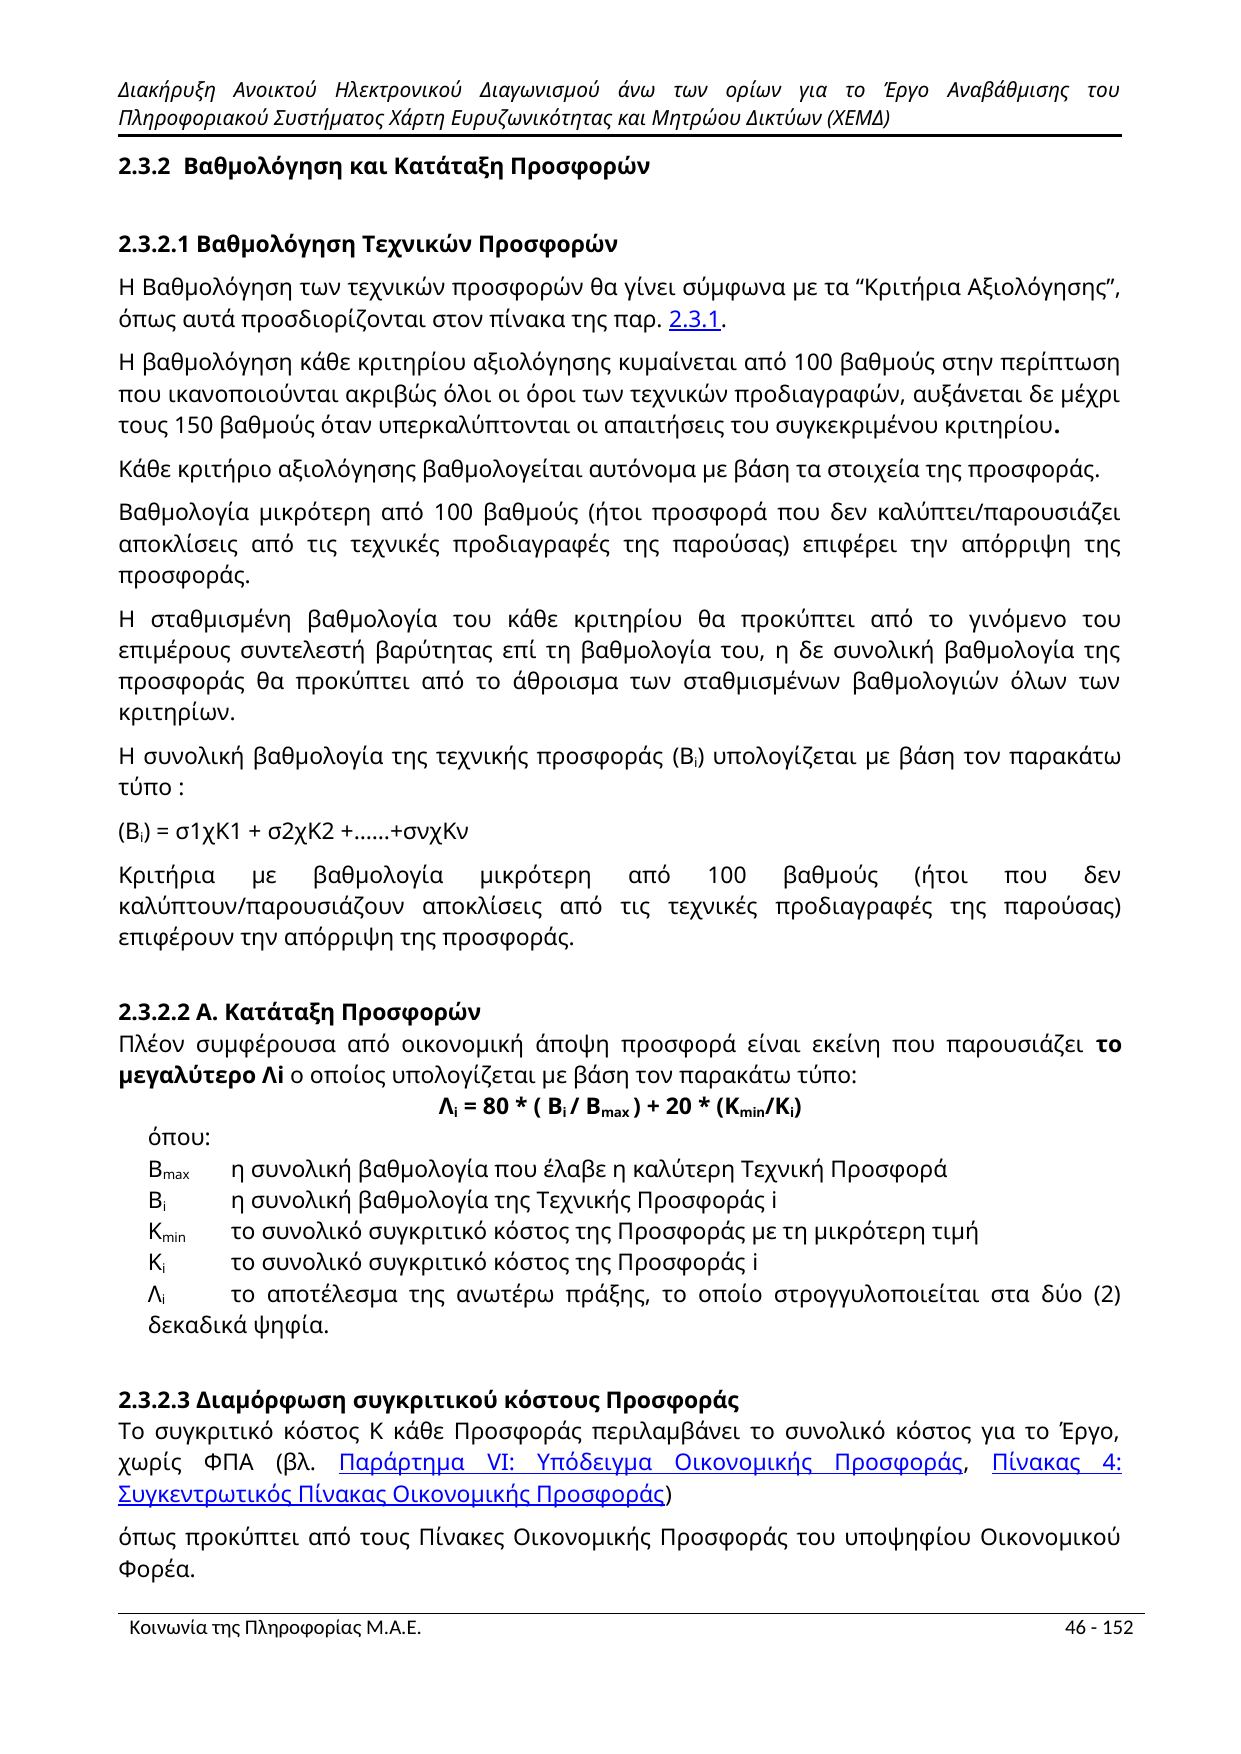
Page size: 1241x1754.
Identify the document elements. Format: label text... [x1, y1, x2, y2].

text Βi η συνολική βαθμολογία της Τεχνικής Προσφοράς i [148, 1184, 1122, 1215]
text Λi το αποτέλεσμα της ανωτέρω πράξης, το οποίο στρογγυλοποιείται στα δύο (2) δεκαδικά ψηφία. [148, 1278, 1122, 1340]
text (Βi) = σ1χΚ1 + σ2χΚ2 +……+σνχΚν [118, 815, 1122, 846]
text Πλέον συμφέρουσα από οικονομική άποψη προσφορά είναι εκείνη που παρουσιάζει το μεγαλύτερο Λi ο οποίος υπολογίζεται με βάση τον παρακάτω τύπο: [118, 1028, 1122, 1090]
text Κi το συνολικό συγκριτικό κόστος της Προσφοράς i [148, 1246, 1122, 1278]
text 2.3.2.1 Βαθμολόγηση Τεχνικών Προσφορών [118, 228, 1122, 259]
text Η Βαθμολόγηση των τεχνικών προσφορών θα γίνει σύμφωνα με τα “Κριτήρια Αξιολόγησης”, όπως αυτά προσδιορίζονται στον πίνακα της παρ. 2.3.1. [118, 271, 1122, 334]
text Η συνολική βαθμολογία της τεχνικής προσφοράς (Βi) υπολογίζεται με βάση τον παρακάτω τύπο : [118, 740, 1122, 803]
text Η βαθμολόγηση κάθε κριτηρίου αξιολόγησης κυμαίνεται από 100 βαθμούς στην περίπτωση που ικανοποιούνται ακριβώς όλοι οι όροι των τεχνικών προδιαγραφών, αυξάνεται δε μέχρι τους 150 βαθμούς όταν υπερκαλύπτονται οι απαιτήσεις του συγκεκριμένου κριτηρίου. [118, 346, 1122, 440]
subtitle 2.3.2 Βαθμολόγηση και Κατάταξη Προσφορών [118, 149, 1122, 181]
text όπου: [148, 1121, 1122, 1153]
text Η σταθμισμένη βαθμολογία του κάθε κριτηρίου θα προκύπτει από το γινόμενο του επιμέρους συντελεστή βαρύτητας επί τη βαθμολογία του, η δε συνολική βαθμολογία της προσφοράς θα προκύπτει από το άθροισμα των σταθμισμένων βαθμολογιών όλων των κριτηρίων. [118, 603, 1122, 728]
text Βαθμολογία μικρότερη από 100 βαθμούς (ήτοι προσφορά που δεν καλύπτει/παρουσιάζει αποκλίσεις από τις τεχνικές προδιαγραφές της παρούσας) επιφέρει την απόρριψη της προσφοράς. [118, 496, 1122, 590]
text Κάθε κριτήριο αξιολόγησης βαθμολογείται αυτόνομα με βάση τα στοιχεία της προσφοράς. [118, 453, 1122, 484]
text Κριτήρια με βαθμολογία μικρότερη από 100 βαθμούς (ήτοι που δεν καλύπτουν/παρουσιάζουν αποκλίσεις από τις τεχνικές προδιαγραφές της παρούσας) επιφέρουν την απόρριψη της προσφοράς. [118, 859, 1122, 953]
text 2.3.2.2 Α. Κατάταξη Προσφορών [118, 996, 1122, 1028]
text Βmax η συνολική βαθμολογία που έλαβε η καλύτερη Τεχνική Προσφορά [148, 1153, 1122, 1184]
text Kmin το συνολικό συγκριτικό κόστος της Προσφοράς με τη μικρότερη τιμή [148, 1215, 1122, 1246]
text όπως προκύπτει από τους Πίνακες Οικονομικής Προσφοράς του υποψηφίου Οικονομικού Φορέα. [118, 1521, 1122, 1584]
text 2.3.2.3 Διαμόρφωση συγκριτικού κόστους Προσφοράς [118, 1384, 1122, 1415]
text Λi = 80 * ( Βi / Βmax ) + 20 * (Kmin/Ki) [118, 1090, 1122, 1121]
text Το συγκριτικό κόστος Κ κάθε Προσφοράς περιλαμβάνει το συνολικό κόστος για το Έργο, χωρίς ΦΠΑ (βλ. Παράρτημα VI: Υπόδειγμα Οικονομικής Προσφοράς, Πίνακας 4: Συγκεντρωτικός Πίνακας Οικονομικής Προσφοράς) [118, 1415, 1122, 1509]
